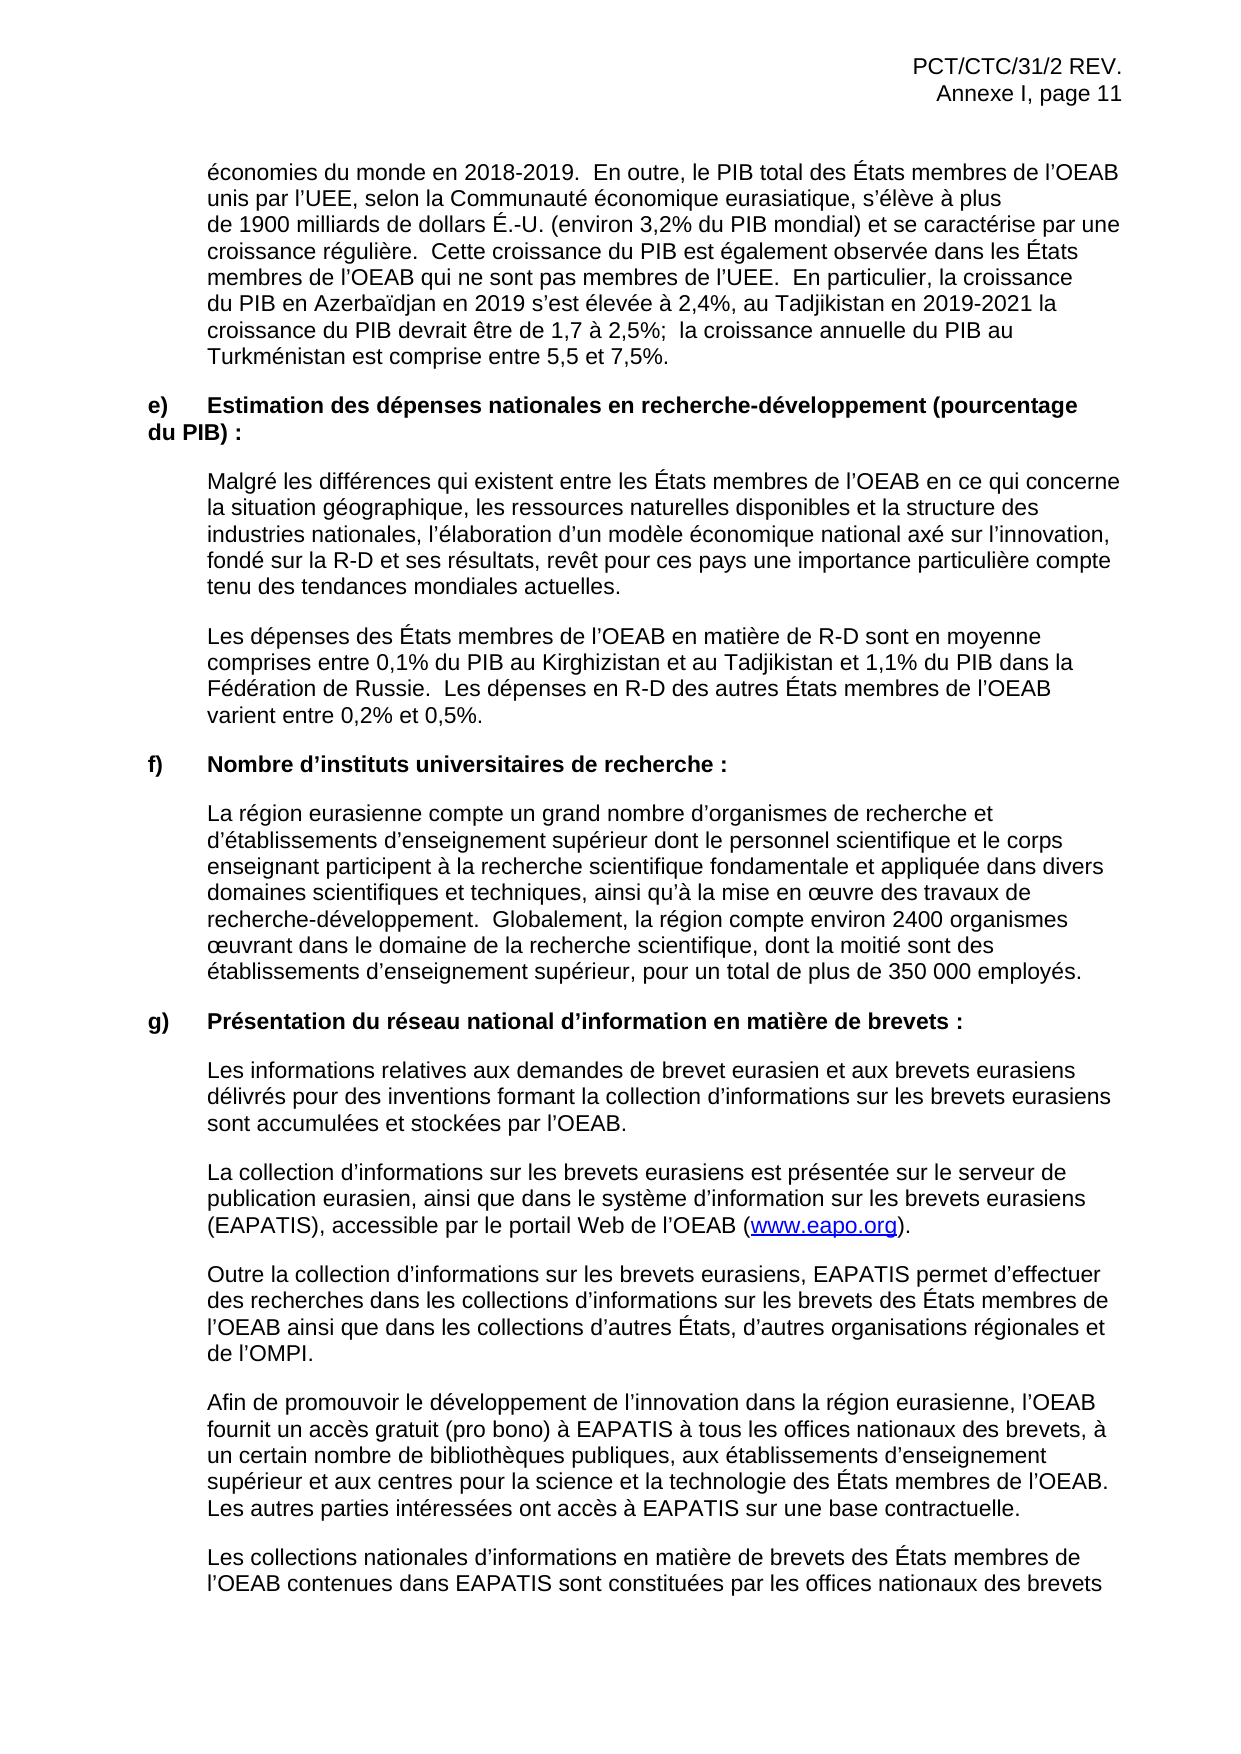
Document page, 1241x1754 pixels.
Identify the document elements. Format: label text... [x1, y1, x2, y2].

text Les dépenses des États membres de l’OEAB en matière de R-D sont en moyenne comprises entre 0,1% du PIB au Kirghizistan et au Tadjikistan et 1,1% du PIB dans la Fédération de Russie. Les dépenses en R-D des autres États membres de l’OEAB varient entre 0,2% et 0,5%. [207, 623, 1122, 728]
text e) Estimation des dépenses nationales en recherche-développement (pourcentage du PIB) : [148, 392, 1122, 445]
text Outre la collection d’informations sur les brevets eurasiens, EAPATIS permet d’effectuer des recherches dans les collections d’informations sur les brevets des États membres de l’OEAB ainsi que dans les collections d’autres États, d’autres organisations régionales et de l’OMPI. [207, 1261, 1122, 1366]
text Les informations relatives aux demandes de brevet eurasien et aux brevets eurasiens délivrés pour des inventions formant la collection d’informations sur les brevets eurasiens sont accumulées et stockées par l’OEAB. [207, 1057, 1122, 1136]
text Malgré les différences qui existent entre les États membres de l’OEAB en ce qui concerne la situation géographique, les ressources naturelles disponibles et la structure des industries nationales, l’élaboration d’un modèle économique national axé sur l’innovation, fondé sur la R-D et ses résultats, revêt pour ces pays une importance particulière compte tenu des tendances mondiales actuelles. [207, 468, 1122, 600]
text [207, 158, 1122, 369]
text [207, 1544, 1122, 1597]
text La région eurasienne compte un grand nombre d’organismes de recherche et d’établissements d’enseignement supérieur dont le personnel scientifique et le corps enseignant participent à la recherche scientifique fondamentale et appliquée dans divers domaines scientifiques et techniques, ainsi qu’à la mise en œuvre des travaux de recherche-développement. Globalement, la région compte environ 2400 organismes œuvrant dans le domaine de la recherche scientifique, dont la moitié sont des établissements d’enseignement supérieur, pour un total de plus de 350 000 employés. [207, 800, 1122, 985]
text g) Présentation du réseau national d’information en matière de brevets : [148, 1008, 1122, 1034]
text Afin de promouvoir le développement de l’innovation dans la région eurasienne, l’OEAB fournit un accès gratuit (pro bono) à EAPATIS à tous les offices nationaux des brevets, à un certain nombre de bibliothèques publiques, aux établissements d’enseignement supérieur et aux centres pour la science et la technologie des États membres de l’OEAB. Les autres parties intéressées ont accès à EAPATIS sur une base contractuelle. [207, 1389, 1122, 1521]
text f) Nombre d’instituts universitaires de recherche : [148, 751, 1122, 777]
text La collection d’informations sur les brevets eurasiens est présentée sur le serveur de publication eurasien, ainsi que dans le système d’information sur les brevets eurasiens (EAPATIS), accessible par le portail Web de l’OEAB (www.eapo.org). [207, 1159, 1122, 1238]
